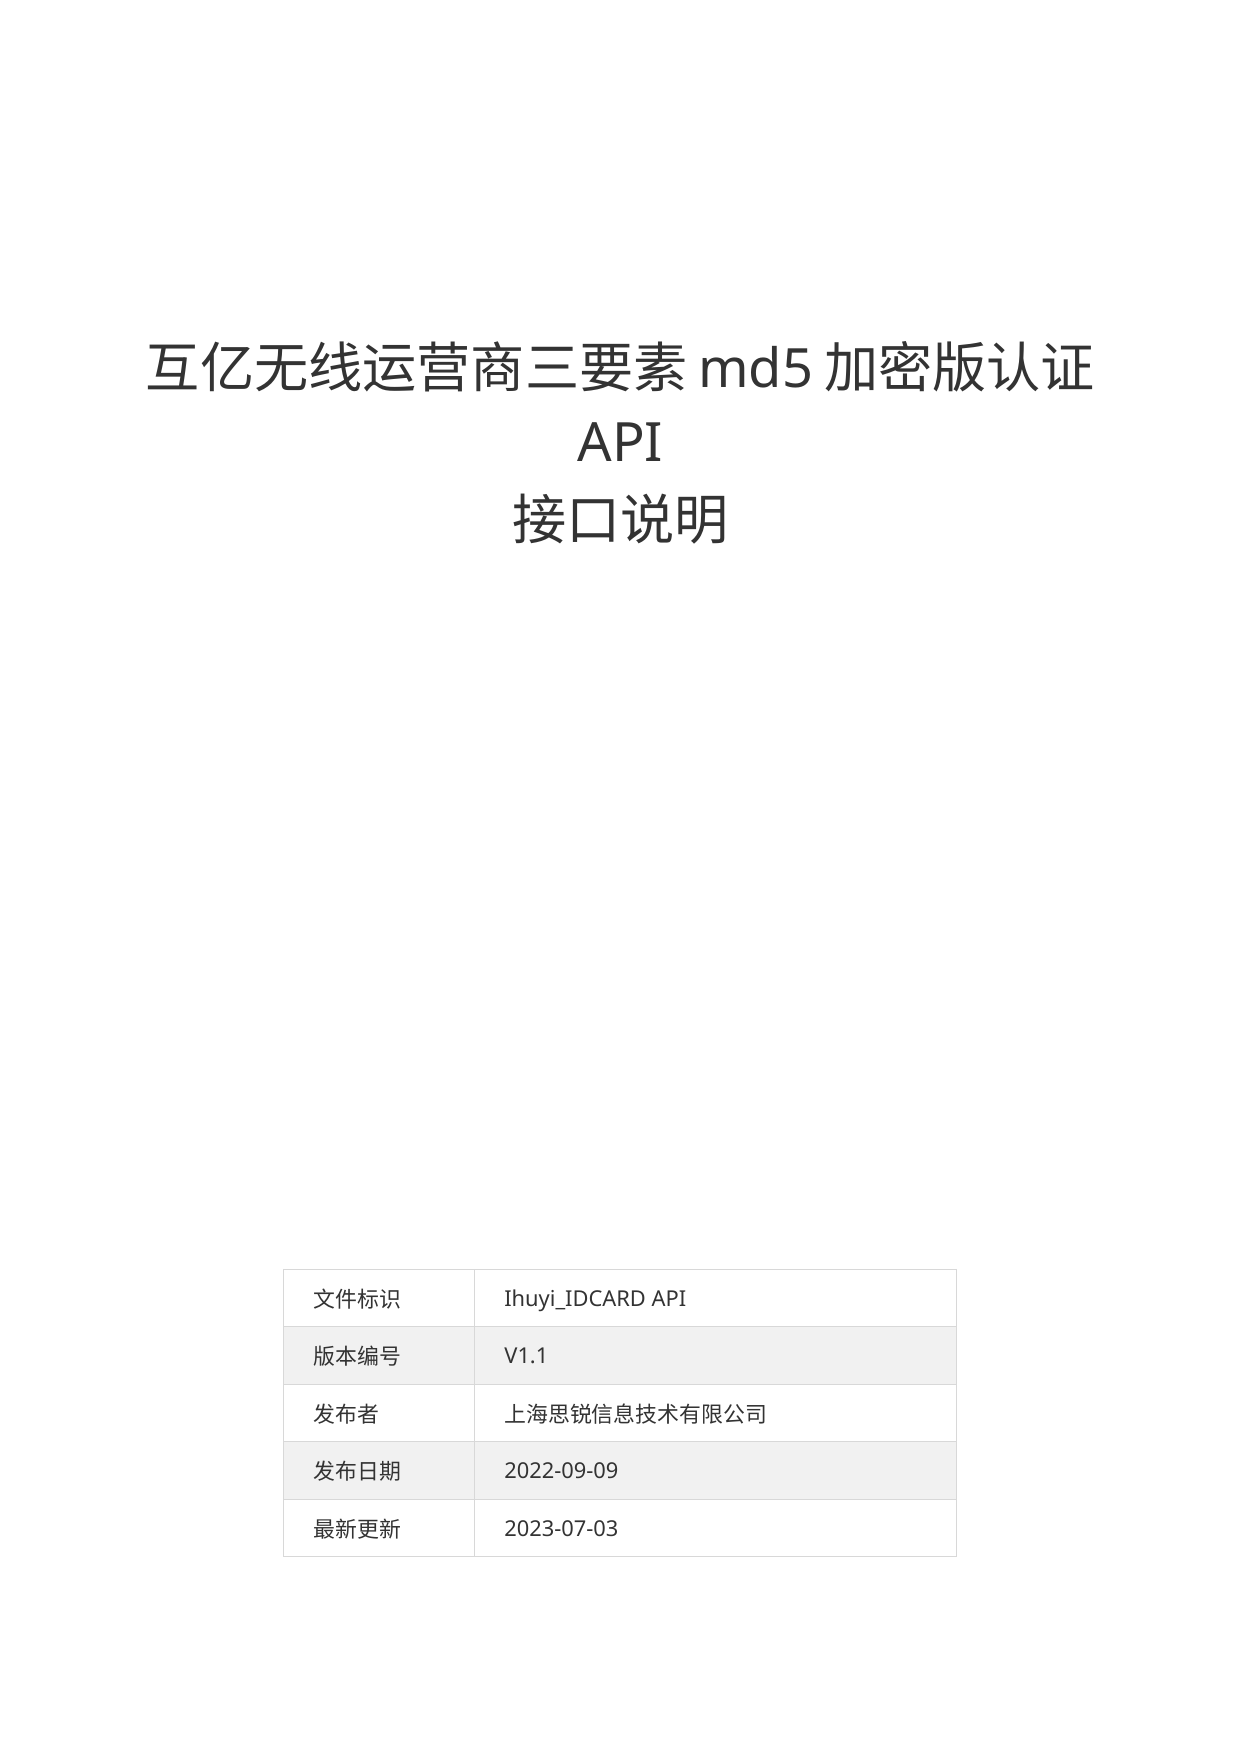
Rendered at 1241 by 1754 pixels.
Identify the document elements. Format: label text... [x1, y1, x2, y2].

table_cell 发布者 [284, 1385, 474, 1441]
table_cell 2023-07-03 [475, 1500, 956, 1556]
table_header 文件标识 [284, 1270, 474, 1326]
table_cell 上海思锐信息技术有限公司 [475, 1385, 956, 1441]
table_cell 发布日期 [284, 1442, 474, 1499]
text 互亿无线运营商三要素md5加密版认证 API [118, 324, 1122, 477]
table_cell 最新更新 [284, 1500, 474, 1556]
table_cell 版本编号 [284, 1327, 474, 1384]
table_header Ihuyi_IDCARD API [475, 1270, 956, 1326]
table_cell V1.1 [475, 1327, 956, 1384]
table_cell 2022-09-09 [475, 1442, 956, 1499]
text 接口说明 [118, 477, 1122, 555]
